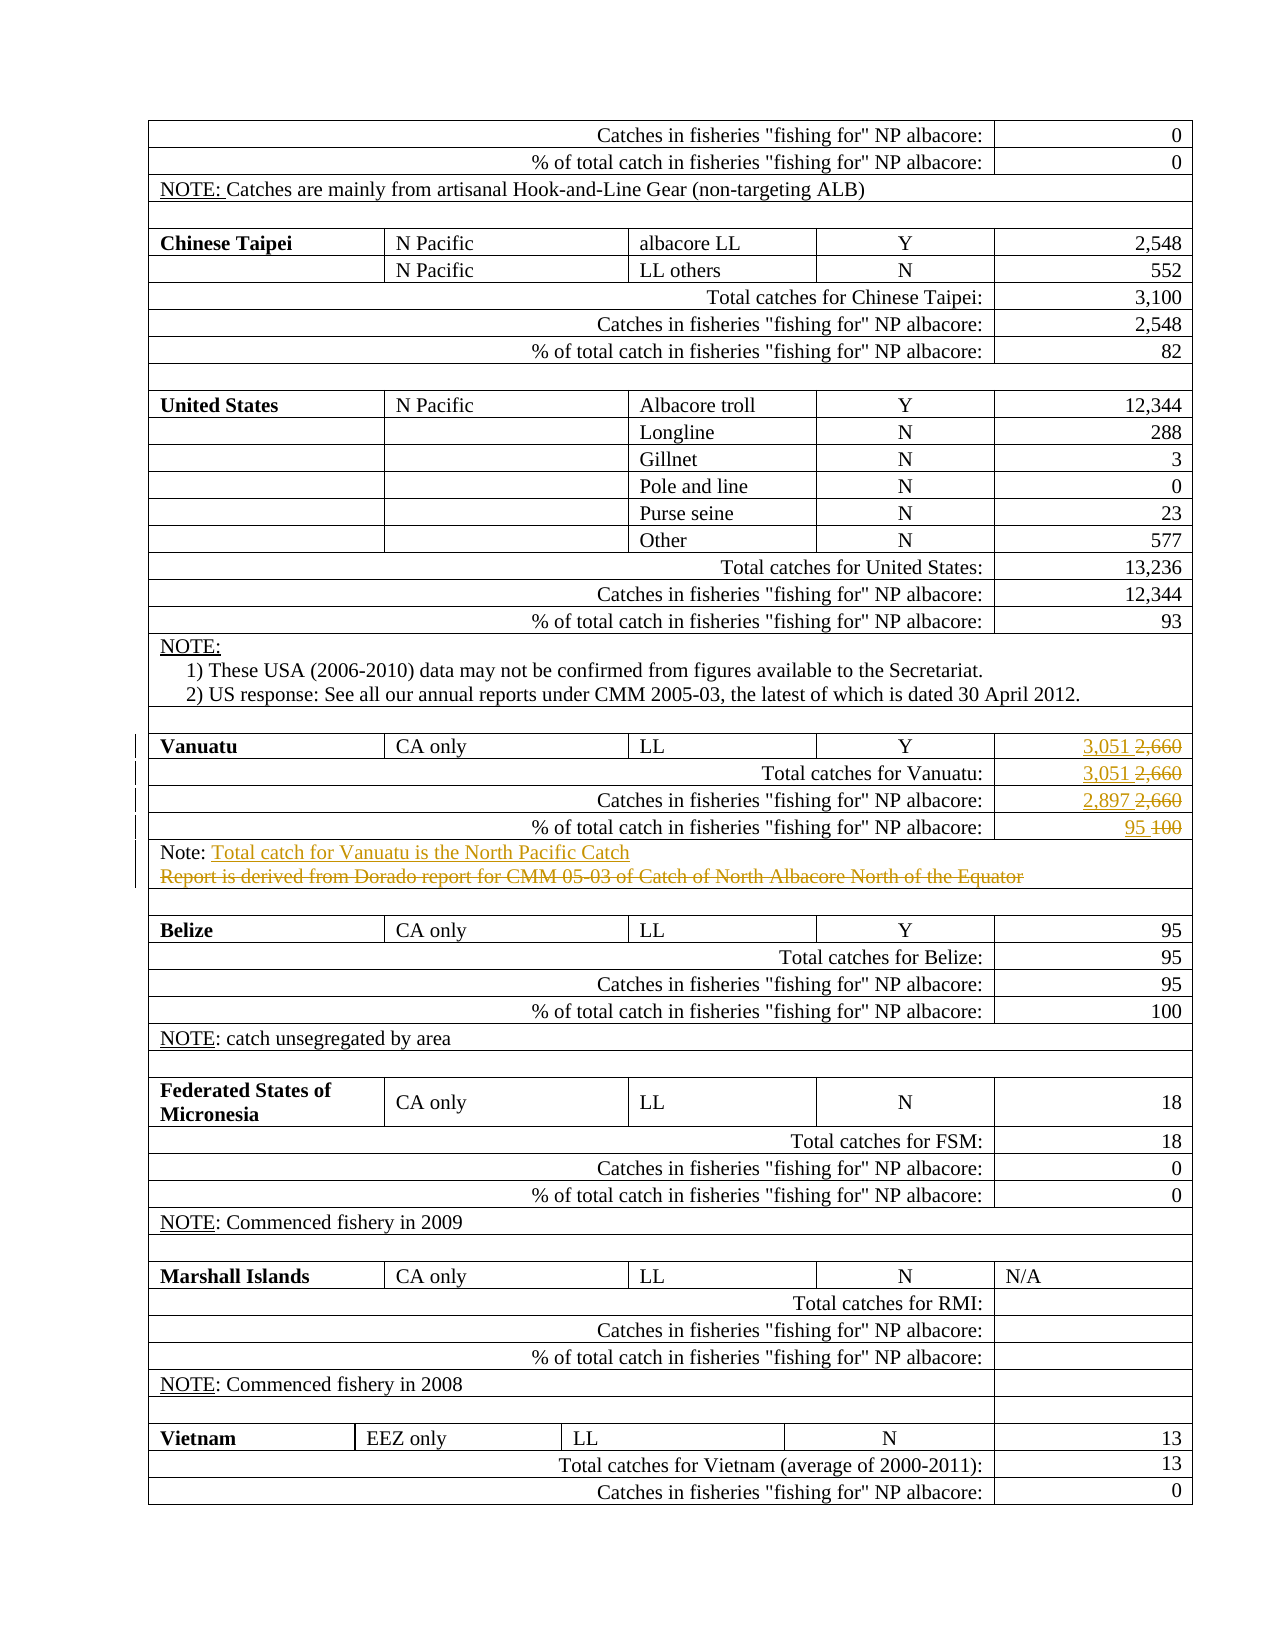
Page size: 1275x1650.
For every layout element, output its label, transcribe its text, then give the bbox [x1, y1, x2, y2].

table_cell CA only [385, 1262, 628, 1288]
table_cell Y [817, 916, 994, 942]
table_cell NOTE: 1) These USA (2006-2010) data may not be confirmed from figures available to the Secretariat. 2) US response: See all our annual reports under CMM 2005-03, the latest of which is dated 30 April 2012. [149, 634, 1192, 706]
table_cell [149, 1343, 994, 1369]
table_cell 0 [995, 472, 1192, 498]
table_cell Catches in fisheries "fishing for" NP albacore: [149, 970, 994, 996]
table_cell [149, 256, 384, 282]
table_cell [995, 1316, 1192, 1342]
table_cell 93 [995, 607, 1192, 633]
table_cell [995, 786, 1192, 812]
table_cell [149, 472, 384, 498]
table_cell [995, 1370, 1192, 1396]
table_cell Total catches for RMI: [149, 1289, 994, 1315]
table_cell Albacore troll [629, 391, 816, 417]
table_cell LL [629, 916, 816, 942]
table_cell % of total catch in fisheries "fishing for" NP albacore: [149, 813, 994, 839]
table_cell N Pacific [385, 229, 628, 255]
table_cell 0 [995, 1181, 1192, 1207]
table_cell Total catches for Vietnam (average of 2000-2011): [149, 1451, 994, 1477]
table_cell Other [629, 526, 816, 552]
table_cell [995, 759, 1192, 785]
table_cell 100 [995, 997, 1192, 1023]
table_cell [385, 472, 628, 498]
table_cell [149, 1051, 1192, 1077]
table_cell LL [562, 1424, 784, 1450]
table_cell % of total catch in fisheries "fishing for" NP albacore: [149, 607, 994, 633]
table_cell Y [817, 229, 994, 255]
table_cell LL [629, 1078, 816, 1126]
table_cell Total catches for Vanuatu: [149, 759, 994, 785]
table_cell N [817, 445, 994, 471]
table_cell N [817, 418, 994, 444]
table_cell Total catches for Belize: [149, 943, 994, 969]
table_cell 82 [995, 337, 1192, 363]
table_cell 13 [995, 1451, 1192, 1477]
table_cell N Pacific [385, 391, 628, 417]
table_cell 12,344 [995, 391, 1192, 417]
table_cell 0 [995, 1154, 1192, 1180]
table_cell 577 [995, 526, 1192, 552]
table_cell N [785, 1424, 994, 1450]
table_cell [995, 813, 1192, 839]
table_cell 288 [995, 418, 1192, 444]
table_cell 95 [995, 970, 1192, 996]
table_cell [149, 707, 1192, 733]
table_cell N [817, 1078, 994, 1126]
table_cell [995, 1289, 1192, 1315]
table_cell Total catches for FSM: [149, 1127, 994, 1153]
table_cell [385, 445, 628, 471]
table_cell 2,548 [995, 229, 1192, 255]
table_cell [149, 499, 384, 525]
table_cell [385, 526, 628, 552]
table_cell Catches in fisheries "fishing for" NP albacore: [149, 1154, 994, 1180]
table_cell 18 [995, 1127, 1192, 1153]
table_cell Catches in fisheries "fishing for" NP albacore: [149, 580, 994, 606]
table_cell 2,548 [995, 310, 1192, 336]
table_cell LL [629, 1262, 816, 1288]
table_cell N [817, 472, 994, 498]
table_cell albacore LL [629, 229, 816, 255]
table_cell [995, 1397, 1192, 1423]
table_cell Y [817, 734, 994, 758]
table_cell [385, 418, 628, 444]
table_cell [385, 499, 628, 525]
table_cell Vietnam [149, 1424, 354, 1450]
table_cell 3,100 [995, 283, 1192, 309]
table_cell [149, 1235, 1192, 1261]
table_cell N [817, 526, 994, 552]
table_cell 0 [995, 121, 1192, 147]
table_cell Total catches for United States: [149, 553, 994, 579]
table_cell 12,344 [995, 580, 1192, 606]
table_cell Marshall Islands [149, 1262, 384, 1288]
table_cell 13,236 [995, 553, 1192, 579]
table_cell [995, 734, 1192, 758]
table_cell CA only [385, 1078, 628, 1126]
table_cell 13 [995, 1424, 1192, 1450]
table_cell [149, 1397, 994, 1423]
table_cell EEZ only [356, 1424, 561, 1450]
table_cell 552 [995, 256, 1192, 282]
table_cell Catches in fisheries "fishing for" NP albacore: [149, 1478, 994, 1504]
table_cell NOTE: catch unsegregated by area [149, 1024, 1192, 1050]
table_cell [149, 526, 384, 552]
table_cell NOTE: Commenced fishery in 2008 [149, 1370, 994, 1396]
table_cell LL others [629, 256, 816, 282]
table_cell [149, 889, 1192, 915]
table_cell Gillnet [629, 445, 816, 471]
table_cell Chinese Taipei [149, 229, 384, 255]
table_cell Catches in fisheries "fishing for" NP albacore: [149, 121, 994, 147]
table_cell N [817, 1262, 994, 1288]
table_cell [149, 418, 384, 444]
table_cell % of total catch in fisheries "fishing for" NP albacore: [149, 1181, 994, 1207]
table_cell Pole and line [629, 472, 816, 498]
table_cell % of total catch in fisheries "fishing for" NP albacore: [149, 148, 994, 174]
table_cell Catches in fisheries "fishing for" NP albacore: [149, 786, 994, 812]
table_cell Catches in fisheries "fishing for" NP albacore: [149, 310, 994, 336]
table_cell 23 [995, 499, 1192, 525]
table_cell 3 [995, 445, 1192, 471]
table_cell NOTE: Commenced fishery in 2009 [149, 1208, 1192, 1234]
table_cell N [817, 256, 994, 282]
table_cell Catches in fisheries "fishing for" NP albacore: [149, 1316, 994, 1342]
table_cell N [817, 499, 994, 525]
table_cell N/A [995, 1262, 1192, 1288]
table_cell CA only [385, 734, 628, 758]
table_cell Total catches for Chinese Taipei: [149, 283, 994, 309]
table_cell United States [149, 391, 384, 417]
table_cell Federated States of Micronesia [149, 1078, 384, 1126]
table_cell 0 [995, 1478, 1192, 1504]
table_cell LL [629, 734, 816, 758]
table_cell Purse seine [629, 499, 816, 525]
table_cell 0 [995, 148, 1192, 174]
table_cell % of total catch in fisheries "fishing for" NP albacore: [149, 337, 994, 363]
table_cell NOTE: Catches are mainly from artisanal Hook-and-Line Gear (non-targeting ALB) [149, 175, 1192, 201]
table_cell [149, 202, 1192, 228]
table_cell CA only [385, 916, 628, 942]
table_cell Vanuatu [149, 734, 384, 758]
table_cell % of total catch in fisheries "fishing for" NP albacore: [149, 997, 994, 1023]
table_cell [995, 1343, 1192, 1369]
table_cell Belize [149, 916, 384, 942]
table_cell 18 [995, 1078, 1192, 1126]
table_cell Longline [629, 418, 816, 444]
table_cell Y [817, 391, 994, 417]
table_cell 95 [995, 916, 1192, 942]
table_cell [149, 364, 1192, 390]
table_cell 95 [995, 943, 1192, 969]
table_cell [149, 445, 384, 471]
table_cell Note: [149, 840, 1192, 888]
table_cell N Pacific [385, 256, 628, 282]
